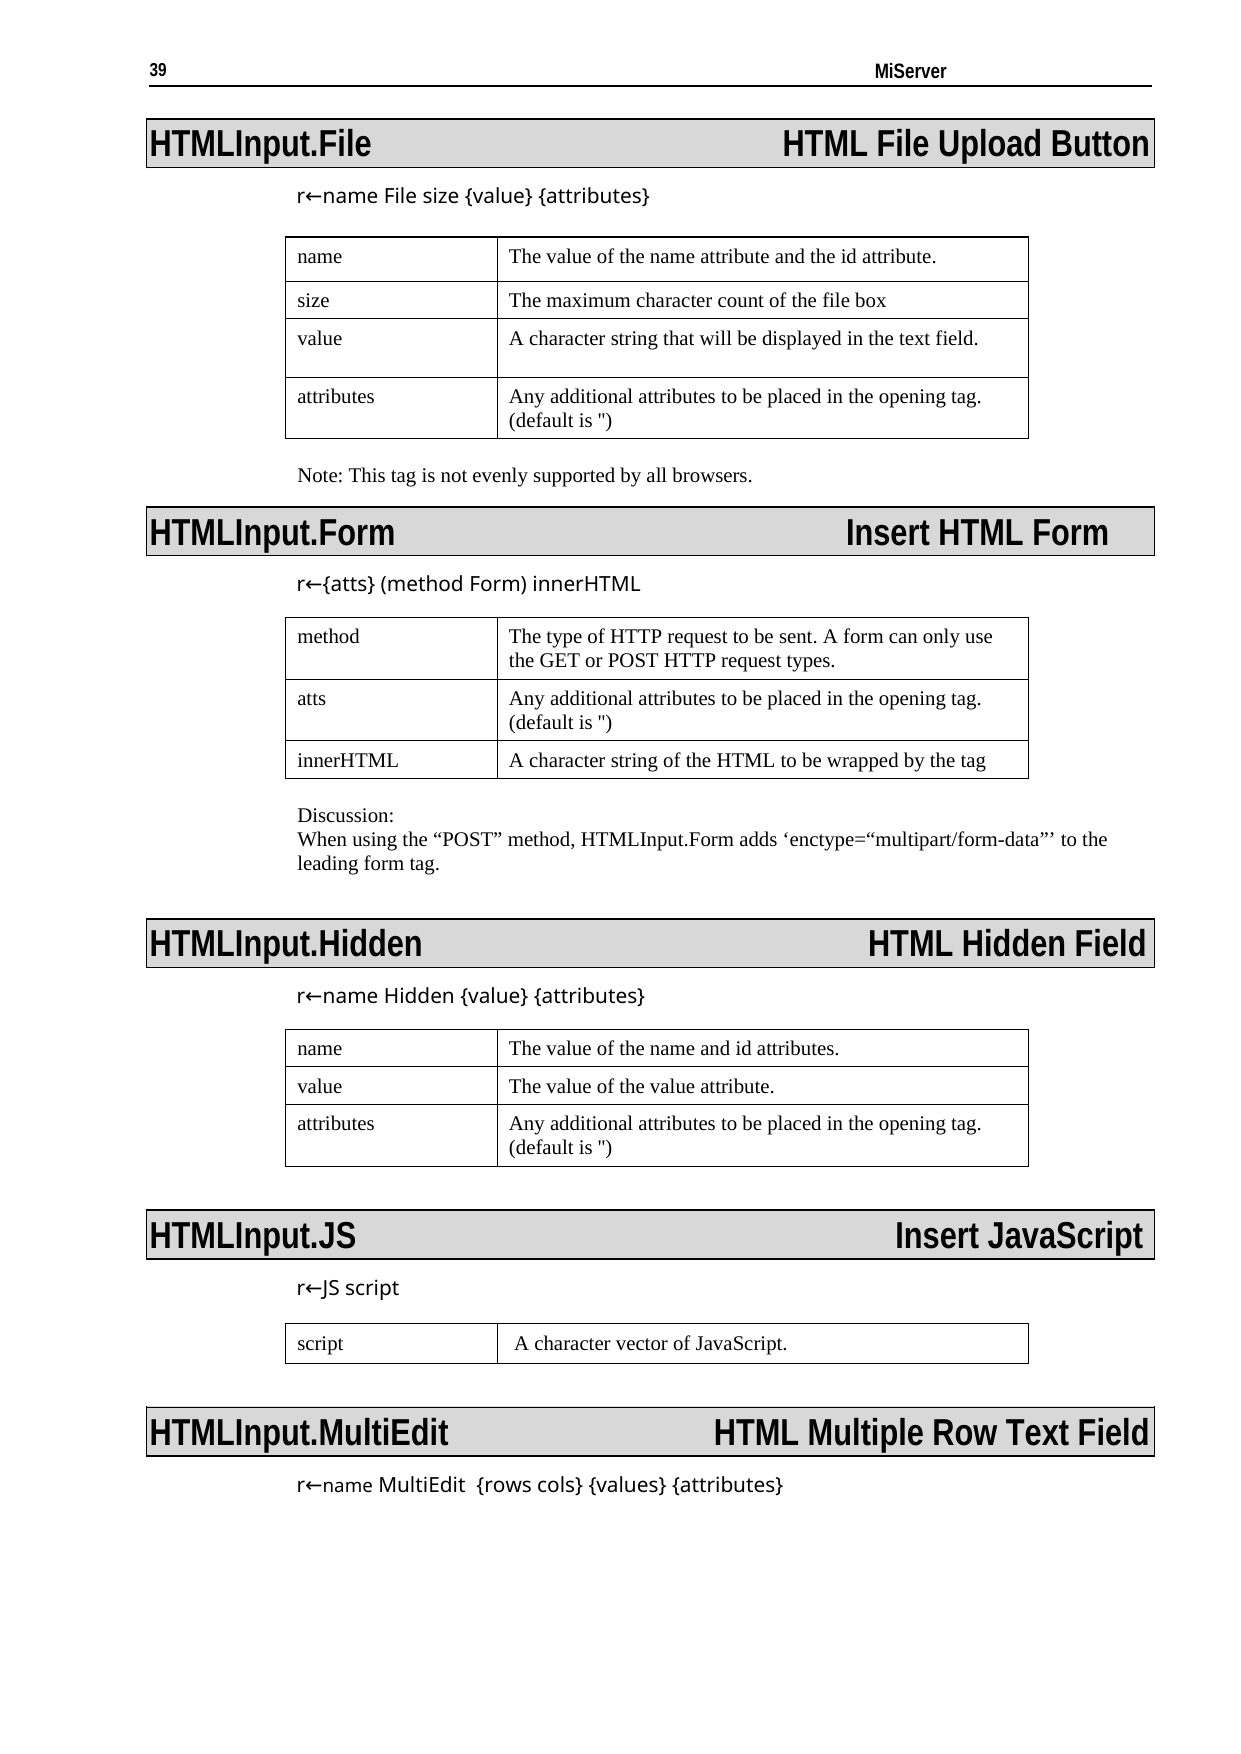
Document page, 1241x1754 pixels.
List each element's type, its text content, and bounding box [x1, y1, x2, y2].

text Note: This tag is not evenly supported by all browsers. [297, 463, 1152, 487]
table_header The value of the name and id attributes. [498, 1030, 1028, 1066]
text r←name MultiEdit {rows cols} {values} {attributes} [296, 1476, 1152, 1496]
table_cell attributes [286, 1105, 497, 1166]
subtitle HTMLInput.Form Insert HTML Form [147, 508, 1154, 555]
subtitle HTMLInput.File HTML File Upload Button [147, 120, 1154, 167]
table_cell size [286, 282, 497, 318]
table_header A character vector of JavaScript. [498, 1324, 1028, 1363]
table_cell A character string that will be displayed in the text field. [498, 319, 1028, 377]
text r←name Hidden {value} {attributes} [296, 987, 1152, 1008]
table_header script [286, 1324, 497, 1363]
subtitle HTMLInput.JS Insert JavaScript [147, 1211, 1154, 1258]
text When using the “POST” method, HTMLInput.Form adds ‘enctype=“multipart/form-data”’ to the leading form tag. [297, 827, 1152, 875]
table_header name [286, 1030, 497, 1066]
table_cell value [286, 319, 497, 377]
table_cell Any additional attributes to be placed in the opening tag. (default is '') [498, 1105, 1028, 1166]
table_cell A character string of the HTML to be wrapped by the tag [498, 741, 1028, 778]
text r←JS script [296, 1278, 1152, 1299]
text r←name File size {value} {attributes} [296, 187, 1152, 208]
table_cell atts [286, 680, 497, 740]
table_cell Any additional attributes to be placed in the opening tag. (default is '') [498, 680, 1028, 740]
text r←{atts} (method Form) innerHTML [296, 575, 1152, 596]
table_header method [286, 618, 497, 678]
table_cell attributes [286, 378, 497, 438]
table_header The type of HTTP request to be sent. A form can only use the GET or POST HTTP request types. [498, 618, 1028, 678]
table_cell Any additional attributes to be placed in the opening tag. (default is '') [498, 378, 1028, 438]
table_cell innerHTML [286, 741, 497, 778]
table_cell value [286, 1067, 497, 1104]
table_cell The value of the value attribute. [498, 1067, 1028, 1104]
subtitle HTMLInput.Hidden HTML Hidden Field [147, 920, 1154, 967]
subtitle HTMLInput.MultiEdit HTML Multiple Row Text Field [147, 1408, 1154, 1455]
table_header name [286, 238, 497, 281]
table_header The value of the name attribute and the id attribute. [498, 238, 1028, 281]
text Discussion: [297, 803, 1152, 827]
table_cell The maximum character count of the file box [498, 282, 1028, 318]
